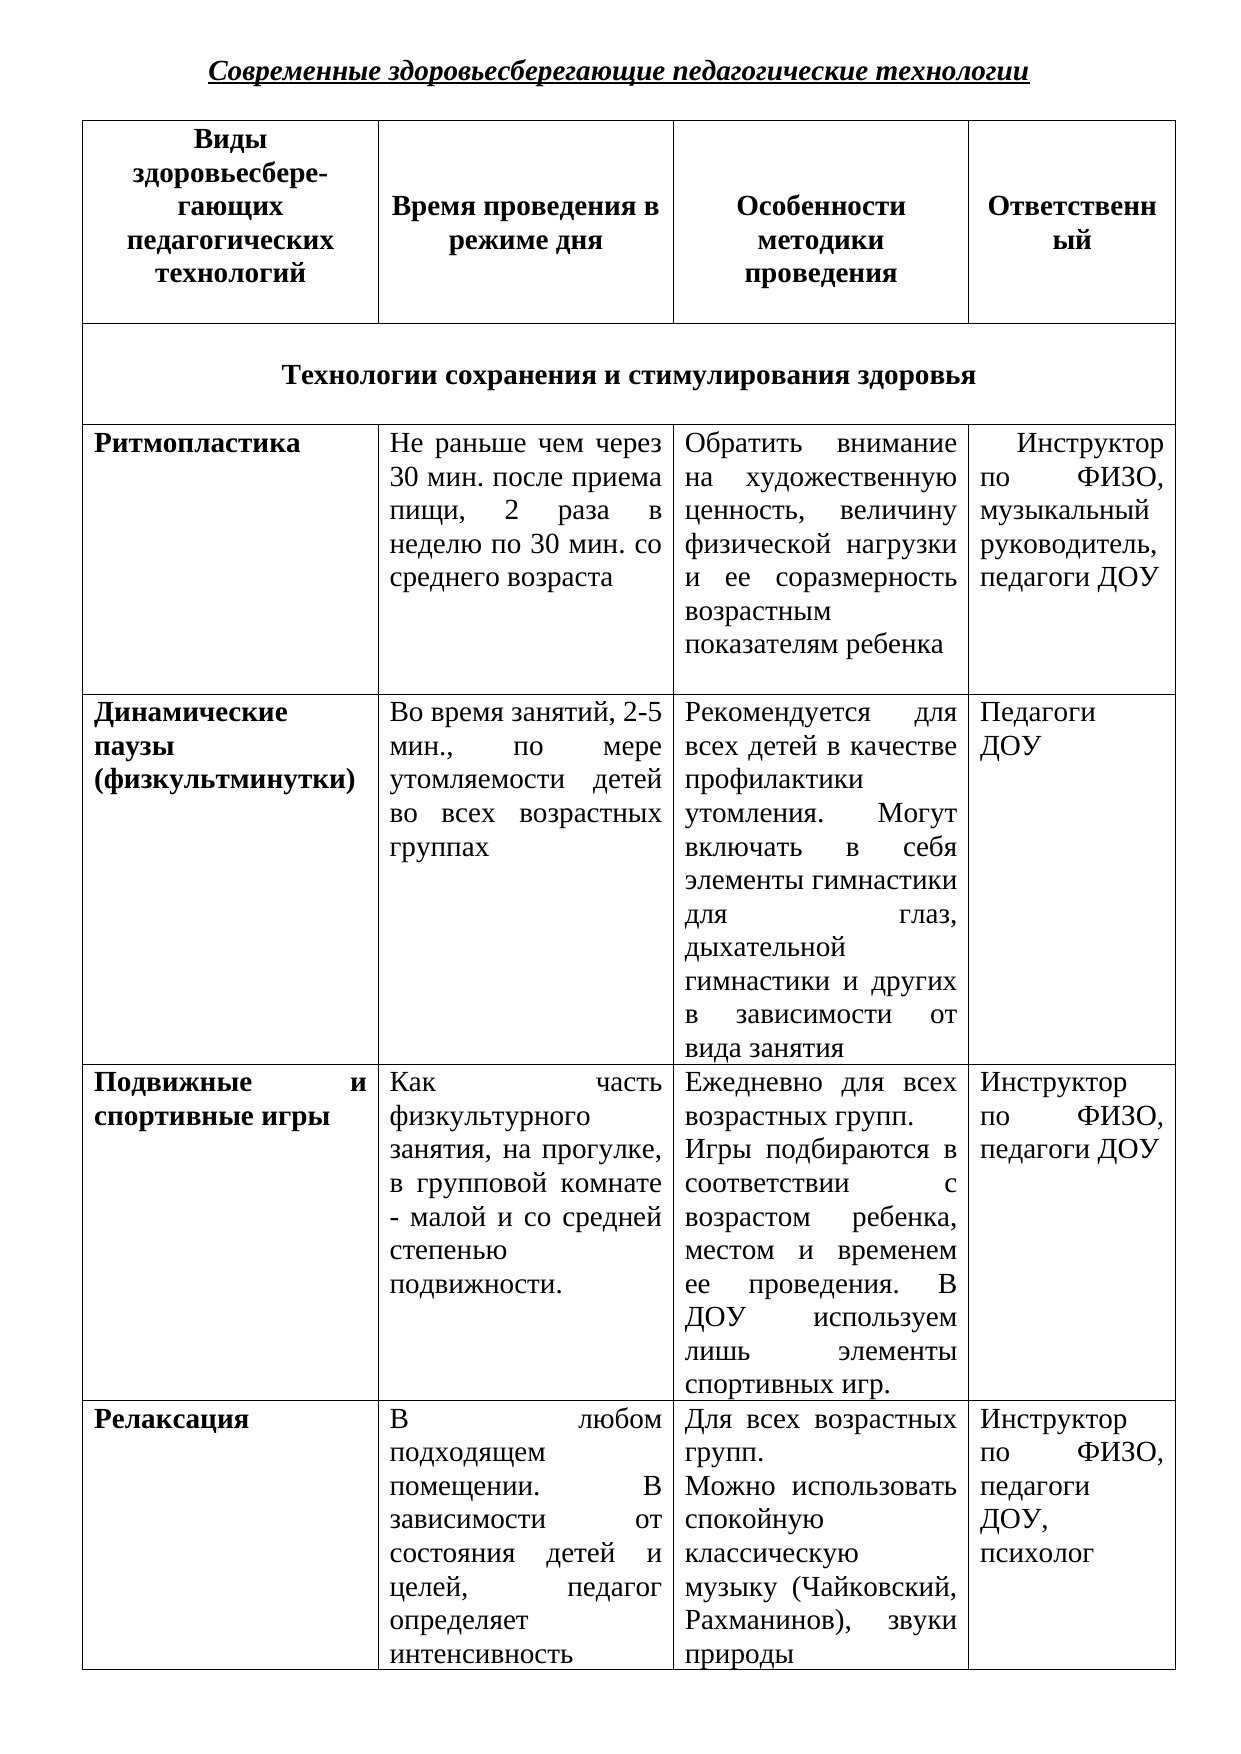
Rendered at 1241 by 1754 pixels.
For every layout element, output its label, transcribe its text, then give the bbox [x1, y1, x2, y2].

table_cell Инструктор по ФИЗО, музыкальный руководитель, педагоги ДОУ [969, 425, 1175, 693]
table_cell Во время занятий, 2-5 мин., по мере утомляемости детей во всех возрастных группах [379, 695, 673, 1063]
table_header Виды здоровьесбере-гающих педагогических технологий [83, 121, 378, 322]
table_cell Рекомендуется для всех детей в качестве профилактики утомления. Могут включать в себя элементы гимнастики для глаз, дыхательной гимнастики и других в зависимости от вида занятия [674, 695, 968, 1063]
table_cell Инструктор по ФИЗО, педагоги ДОУ [969, 1065, 1175, 1400]
table_cell Не раньше чем через 30 мин. после приема пищи, 2 раза в неделю по 30 мин. со среднего возраста [379, 425, 673, 693]
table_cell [379, 1401, 673, 1669]
table_header Время проведения в режиме дня [379, 121, 673, 322]
table_cell Динамические паузы (физкультминутки) [83, 695, 378, 1063]
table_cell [674, 1401, 968, 1669]
table_header Особенности методики проведения [674, 121, 968, 322]
table_cell Обратить внимание на художественную ценность, величину физической нагрузки и ее соразмерность возрастным показателям ребенка [674, 425, 968, 693]
table_cell Ритмопластика [83, 425, 378, 693]
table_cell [969, 1401, 1175, 1669]
table_cell Релаксация [83, 1401, 378, 1669]
table_cell Как часть физкультурного занятия, на прогулке, в групповой комнате - малой и со средней степенью подвижности. [379, 1065, 673, 1400]
table_cell Ежедневно для всех возрастных групп. Игры подбираются в соответствии с возрастом ребенка, местом и временем ее проведения. В ДОУ используем лишь элементы спортивных игр. [674, 1065, 968, 1400]
table_cell Педагоги ДОУ [969, 695, 1175, 1063]
table_cell Подвижные и спортивные игры [83, 1065, 378, 1400]
table_header Ответственный [969, 121, 1175, 322]
text Современные здоровьесберегающие педагогические технологии [53, 53, 1187, 87]
table_cell Технологии сохранения и стимулирования здоровья [83, 324, 1175, 424]
